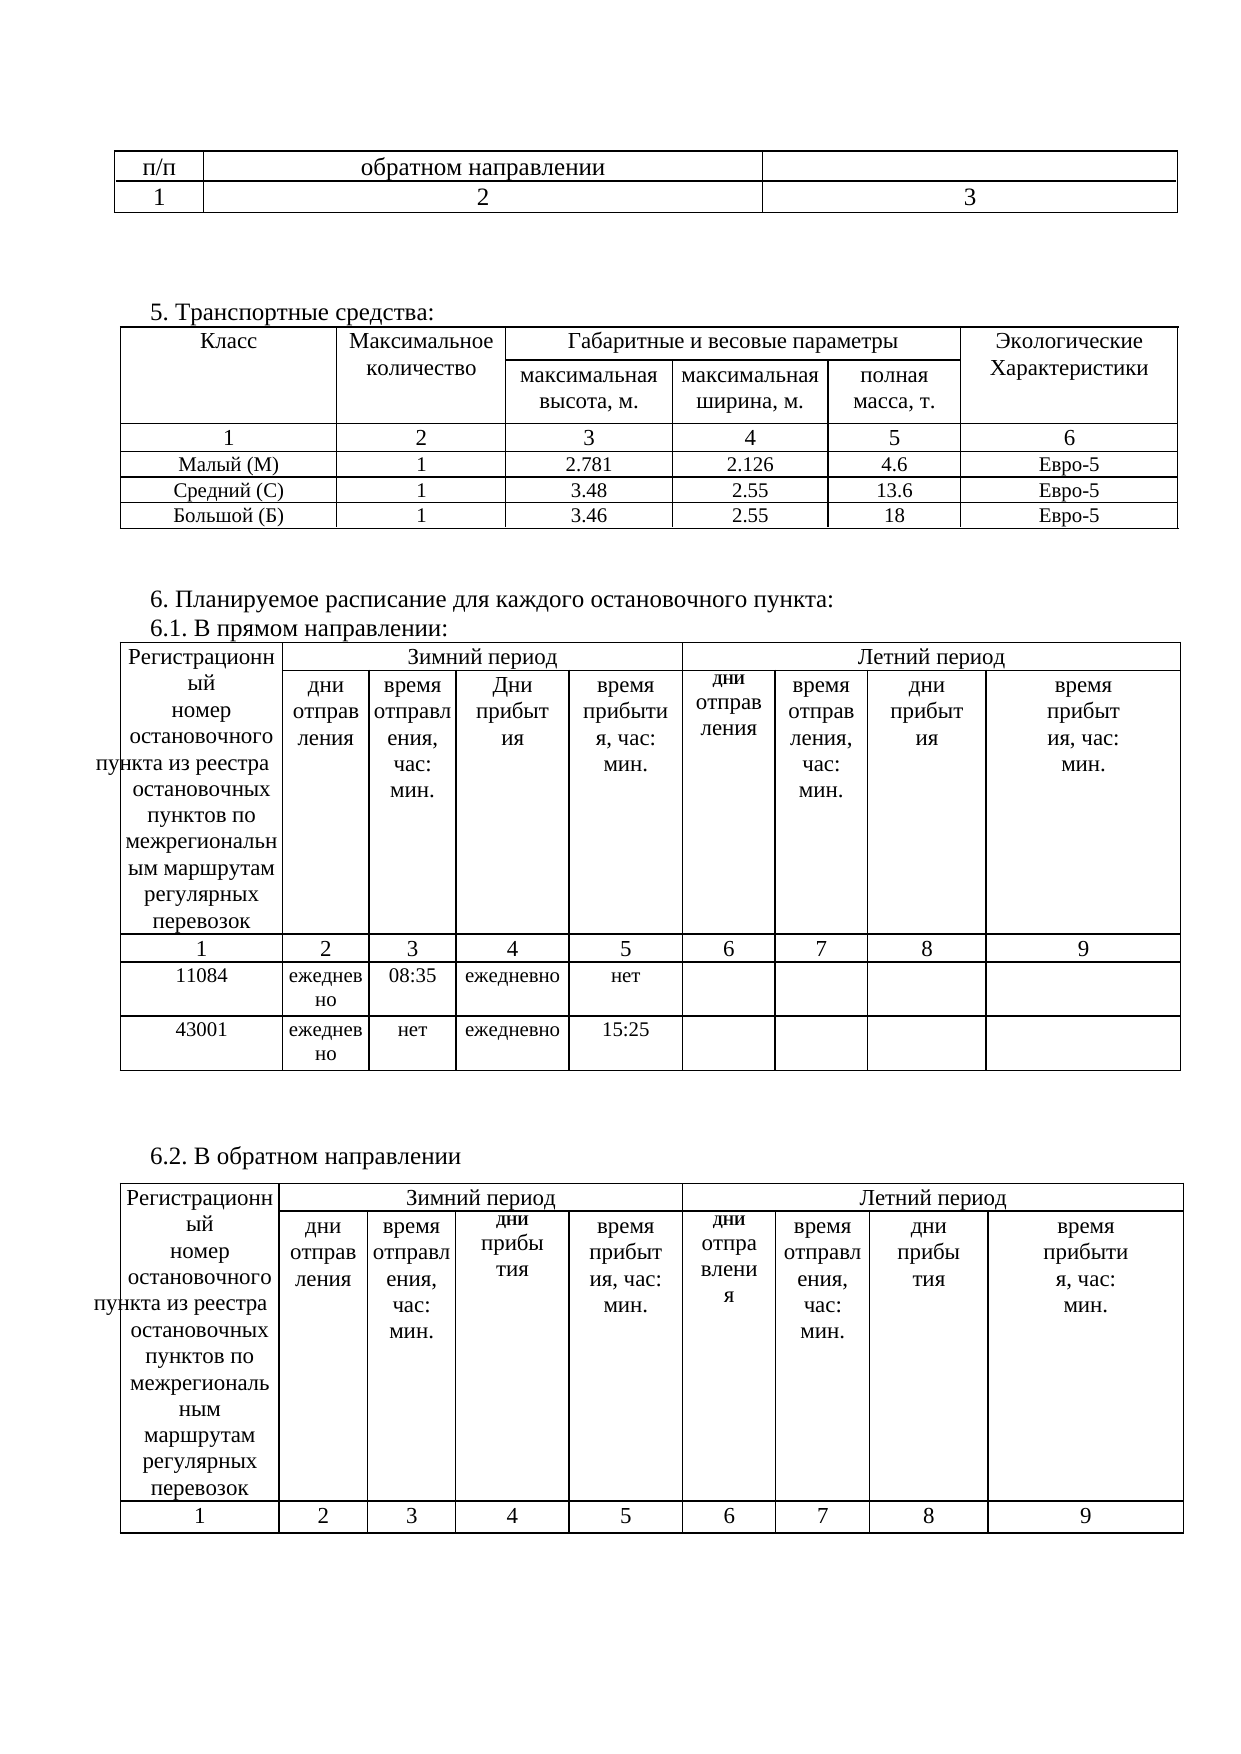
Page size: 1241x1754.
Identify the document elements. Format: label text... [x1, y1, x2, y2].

table_header Летний период [683, 643, 1180, 669]
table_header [204, 152, 762, 180]
table_cell 9 [989, 1502, 1183, 1532]
table_header Экологические Характеристики [961, 328, 1177, 423]
table_cell дни отправ ления [280, 1212, 367, 1500]
table_header Зимний период [280, 1184, 682, 1210]
table_cell 5 [570, 935, 682, 961]
table_cell 2.781 [506, 452, 672, 476]
table_header Класс [121, 328, 336, 423]
table_cell время отправл ения, час: мин. [370, 671, 455, 933]
table_cell нет [570, 963, 682, 1015]
table_cell [776, 1017, 867, 1070]
table_cell время прибыт ия, час: мин. [570, 1212, 682, 1500]
table_cell ДНИ прибы тия [456, 1212, 568, 1500]
table_cell 2 [204, 182, 762, 212]
table_cell время отправл ения, час: мин. [776, 1212, 869, 1500]
table_cell 8 [868, 935, 985, 961]
table_cell 15:25 [570, 1017, 682, 1070]
table_header Летний период [683, 1184, 1183, 1210]
table_cell 3.46 [506, 503, 672, 527]
table_cell [683, 963, 774, 1015]
table_cell Евро-5 [961, 478, 1177, 502]
table_header Максимальное количество [337, 328, 505, 423]
table_cell 1 [337, 452, 505, 476]
table_cell время прибыти я, час: мин. [570, 671, 682, 933]
table_cell максимальная ширина, м. [673, 361, 827, 423]
table_cell ежедневно [283, 1017, 368, 1070]
table_cell 5 [570, 1502, 682, 1532]
table_cell 43001 [121, 1017, 282, 1070]
table_cell время прибыти я, час: мин. [989, 1212, 1183, 1500]
table_cell [987, 1017, 1180, 1070]
table_cell время отправ ления, час: мин. [776, 671, 867, 933]
table_cell время прибыт ия, час: мин. [987, 671, 1180, 933]
table_cell 7 [776, 935, 867, 961]
table_cell ДНИ отпра влени я [683, 1212, 775, 1500]
table_cell 7 [776, 1502, 869, 1532]
table_cell 6 [683, 935, 774, 961]
table_header Габаритные и весовые параметры [506, 328, 960, 359]
table_cell 1 [115, 181, 203, 212]
table_cell Евро-5 [961, 452, 1177, 476]
table_cell 1 [121, 935, 282, 961]
table_cell 2.126 [673, 452, 827, 476]
table_header Регистрационный номер остановочного пункта из реестра остановочных пунктов по межрегиональным маршрутам регулярных перевозок [121, 643, 282, 933]
table_cell 2 [283, 935, 368, 961]
table_cell 11084 [121, 963, 282, 1015]
table_cell 13.6 [829, 478, 960, 502]
table_cell Средний (С) [121, 478, 336, 502]
table_cell 3 [368, 1502, 455, 1532]
table_cell Дни прибыт ия [457, 671, 568, 933]
table_cell 3 [763, 180, 1177, 212]
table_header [121, 1184, 278, 1500]
table_cell 2.55 [673, 478, 827, 502]
table_cell 5 [829, 424, 960, 451]
table_cell 4 [673, 424, 827, 451]
table_cell нет [370, 1017, 455, 1070]
table_cell полная масса, т. [829, 361, 960, 423]
table_cell 4 [457, 935, 568, 961]
table_cell дни отправ ления [283, 671, 368, 933]
text 6. Планируемое расписание для каждого остановочного пункта: [150, 584, 1090, 613]
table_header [763, 152, 1177, 180]
table_cell 3 [506, 424, 672, 451]
table_cell [683, 1017, 774, 1070]
table_cell 2 [280, 1502, 367, 1532]
table_cell 3 [370, 935, 455, 961]
text 5. Транспортные средства: [150, 297, 1090, 326]
table_cell 08:35 [370, 963, 455, 1015]
table_cell [987, 963, 1180, 1015]
table_cell Евро-5 [961, 503, 1177, 527]
table_cell Малый (М) [121, 452, 336, 476]
table_cell 2 [337, 424, 505, 451]
table_header N п/п [115, 152, 203, 180]
table_cell 2.55 [673, 503, 827, 527]
table_cell максимальная высота, м. [506, 361, 672, 423]
table_cell 3.48 [506, 478, 672, 502]
table_cell 4.6 [829, 452, 960, 476]
table_cell [868, 1017, 985, 1070]
table_cell 6 [961, 424, 1177, 451]
table_cell 6 [683, 1502, 775, 1532]
table_cell время отправл ения, час: мин. [368, 1212, 455, 1500]
text 6.2. В обратном направлении [150, 1141, 1090, 1170]
table_cell 18 [829, 503, 960, 527]
table_cell [868, 963, 985, 1015]
table_header Зимний период [283, 643, 682, 669]
table_cell 1 [337, 503, 505, 527]
table_cell ДНИ отправ ления [683, 671, 774, 933]
table_cell ежедневно [457, 1017, 568, 1070]
table_cell дни прибыт ия [868, 671, 985, 933]
text 6.1. В прямом направлении: [150, 613, 1090, 642]
table_cell ежедневно [283, 963, 368, 1015]
table_cell 1 [121, 1502, 278, 1532]
table_cell дни прибы тия [870, 1212, 987, 1500]
table_cell Большой (Б) [121, 503, 336, 527]
table_cell 4 [456, 1502, 568, 1532]
table_cell 9 [987, 935, 1180, 961]
table_cell [776, 963, 867, 1015]
table_cell 1 [121, 424, 336, 451]
table_cell ежедневно [457, 963, 568, 1015]
table_cell 8 [870, 1502, 987, 1532]
table_cell 1 [337, 478, 505, 502]
